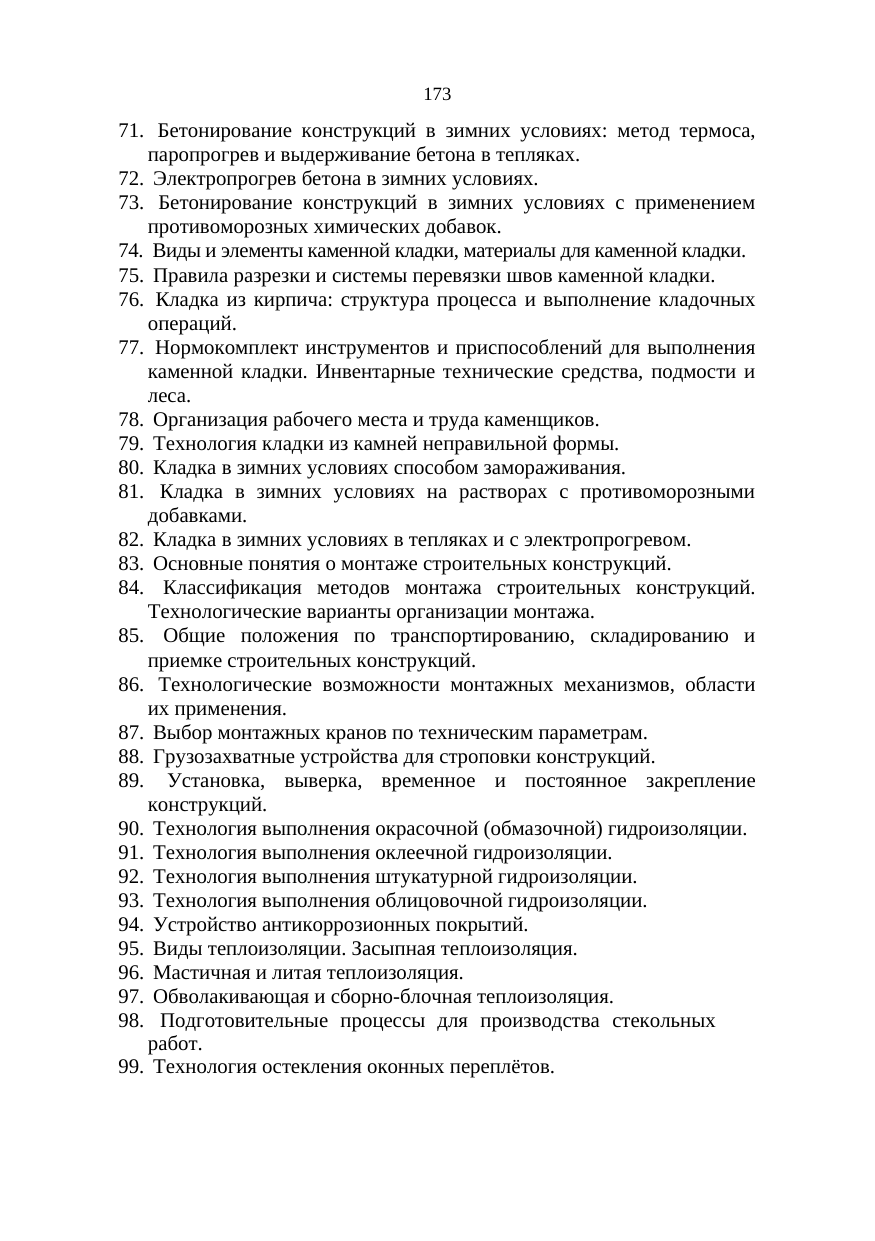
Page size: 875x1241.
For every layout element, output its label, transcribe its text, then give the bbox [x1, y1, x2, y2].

list Правила разрезки и системы перевязки швов каменной кладки. [118, 262, 756, 287]
list Организация рабочего места и труда каменщиков. [118, 407, 756, 431]
list Технология кладки из камней неправильной формы. [118, 431, 756, 455]
list Общие положения по транспортированию, складированию и приемке строительных конструкций. [118, 623, 756, 672]
list Кладка в зимних условиях способом замораживания. [118, 455, 756, 479]
list Технология остекления оконных переплётов. [118, 1055, 716, 1078]
list Технология выполнения окрасочной (обмазочной) гидроизоляции. [118, 816, 756, 840]
list Кладка в зимних условиях на растворах с противоморозными добавками. [118, 479, 756, 527]
list Мастичная и литая теплоизоляция. [118, 960, 756, 984]
list Устройство антикоррозионных покрытий. [118, 912, 756, 936]
list Бетонирование конструкций в зимних условиях с применением противоморозных химических добавок. [118, 190, 756, 238]
list Технология выполнения облицовочной гидроизоляции. [118, 888, 756, 912]
list Классификация методов монтажа строительных конструкций. Технологические варианты организации монтажа. [118, 575, 756, 623]
list Виды теплоизоляции. Засыпная теплоизоляция. [118, 936, 756, 960]
list Электропрогрев бетона в зимних условиях. [118, 166, 756, 190]
list Кладка в зимних условиях в тепляках и с электропрогревом. [118, 527, 756, 551]
list Виды и элементы каменной кладки, материалы для каменной кладки. [118, 238, 756, 262]
list Технология выполнения оклеечной гидроизоляции. [118, 840, 756, 864]
list Обволакивающая и сборно-блочная теплоизоляция. [118, 984, 756, 1008]
list Грузозахватные устройства для строповки конструкций. [118, 744, 756, 768]
list Технология выполнения штукатурной гидроизоляции. [118, 864, 756, 888]
list Нормокомплект инструментов и приспособлений для выполнения каменной кладки. Инвентарные технические средства, подмости и леса. [118, 335, 756, 407]
list Кладка из кирпича: структура процесса и выполнение кладочных операций. [118, 287, 756, 335]
list Бетонирование конструкций в зимних условиях: метод термоса, паропрогрев и выдерживание бетона в тепляках. [118, 118, 756, 166]
list Технологические возможности монтажных механизмов, области их применения. [118, 672, 756, 720]
list Установка, выверка, временное и постоянное закрепление конструкций. [118, 768, 756, 816]
list Подготовительные процессы для производства стекольных работ. [118, 1009, 716, 1055]
list Выбор монтажных кранов по техническим параметрам. [118, 720, 756, 744]
list Основные понятия о монтаже строительных конструкций. [118, 551, 756, 575]
